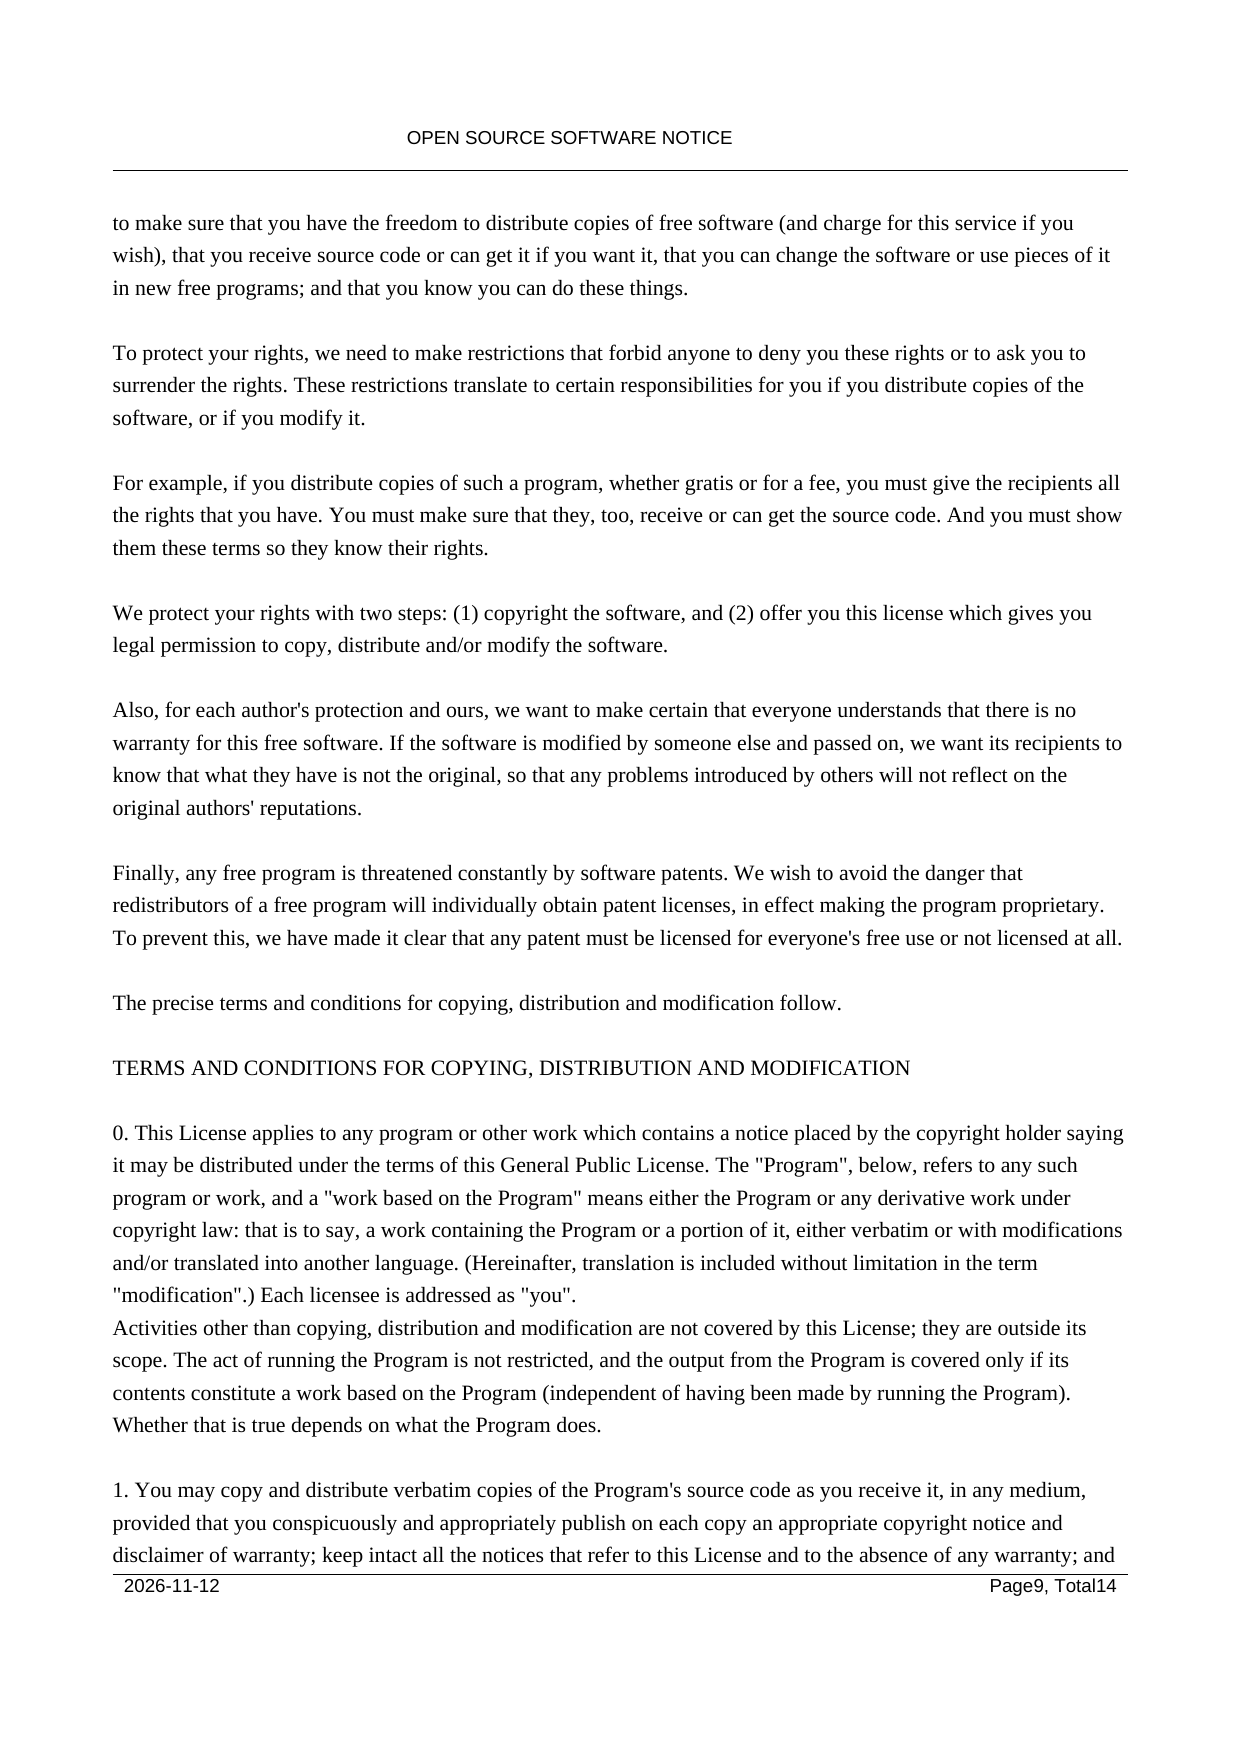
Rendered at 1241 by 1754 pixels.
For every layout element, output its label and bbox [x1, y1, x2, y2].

text [112, 206, 1128, 1571]
